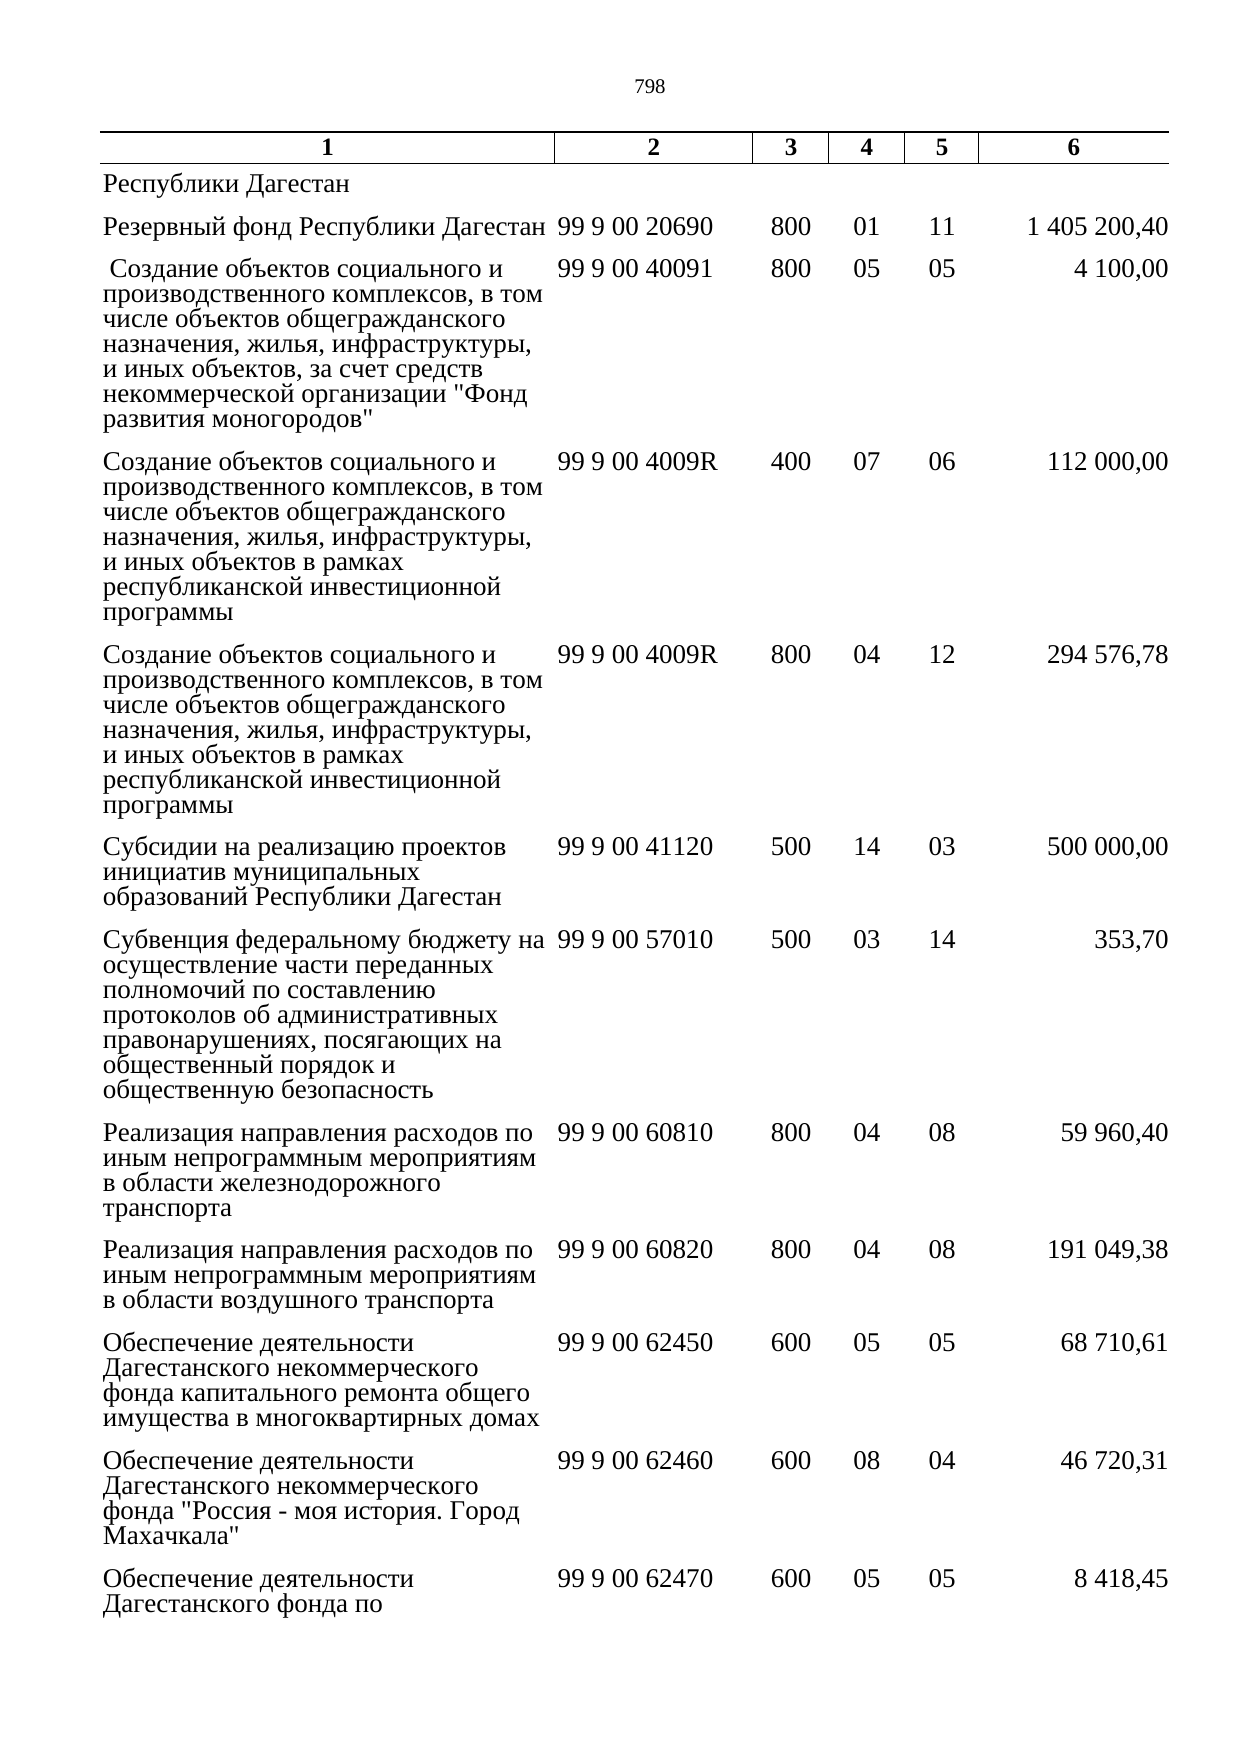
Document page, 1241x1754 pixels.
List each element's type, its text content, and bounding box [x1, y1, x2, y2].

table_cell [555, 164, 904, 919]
table_header 1 [100, 133, 554, 163]
table_header 3 [753, 133, 828, 163]
table_header 5 [905, 133, 978, 163]
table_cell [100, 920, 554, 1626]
table_header 2 [555, 133, 752, 163]
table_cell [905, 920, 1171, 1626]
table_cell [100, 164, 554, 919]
table_header 4 [829, 133, 904, 163]
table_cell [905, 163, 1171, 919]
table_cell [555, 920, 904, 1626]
table_header 6 [979, 133, 1168, 163]
